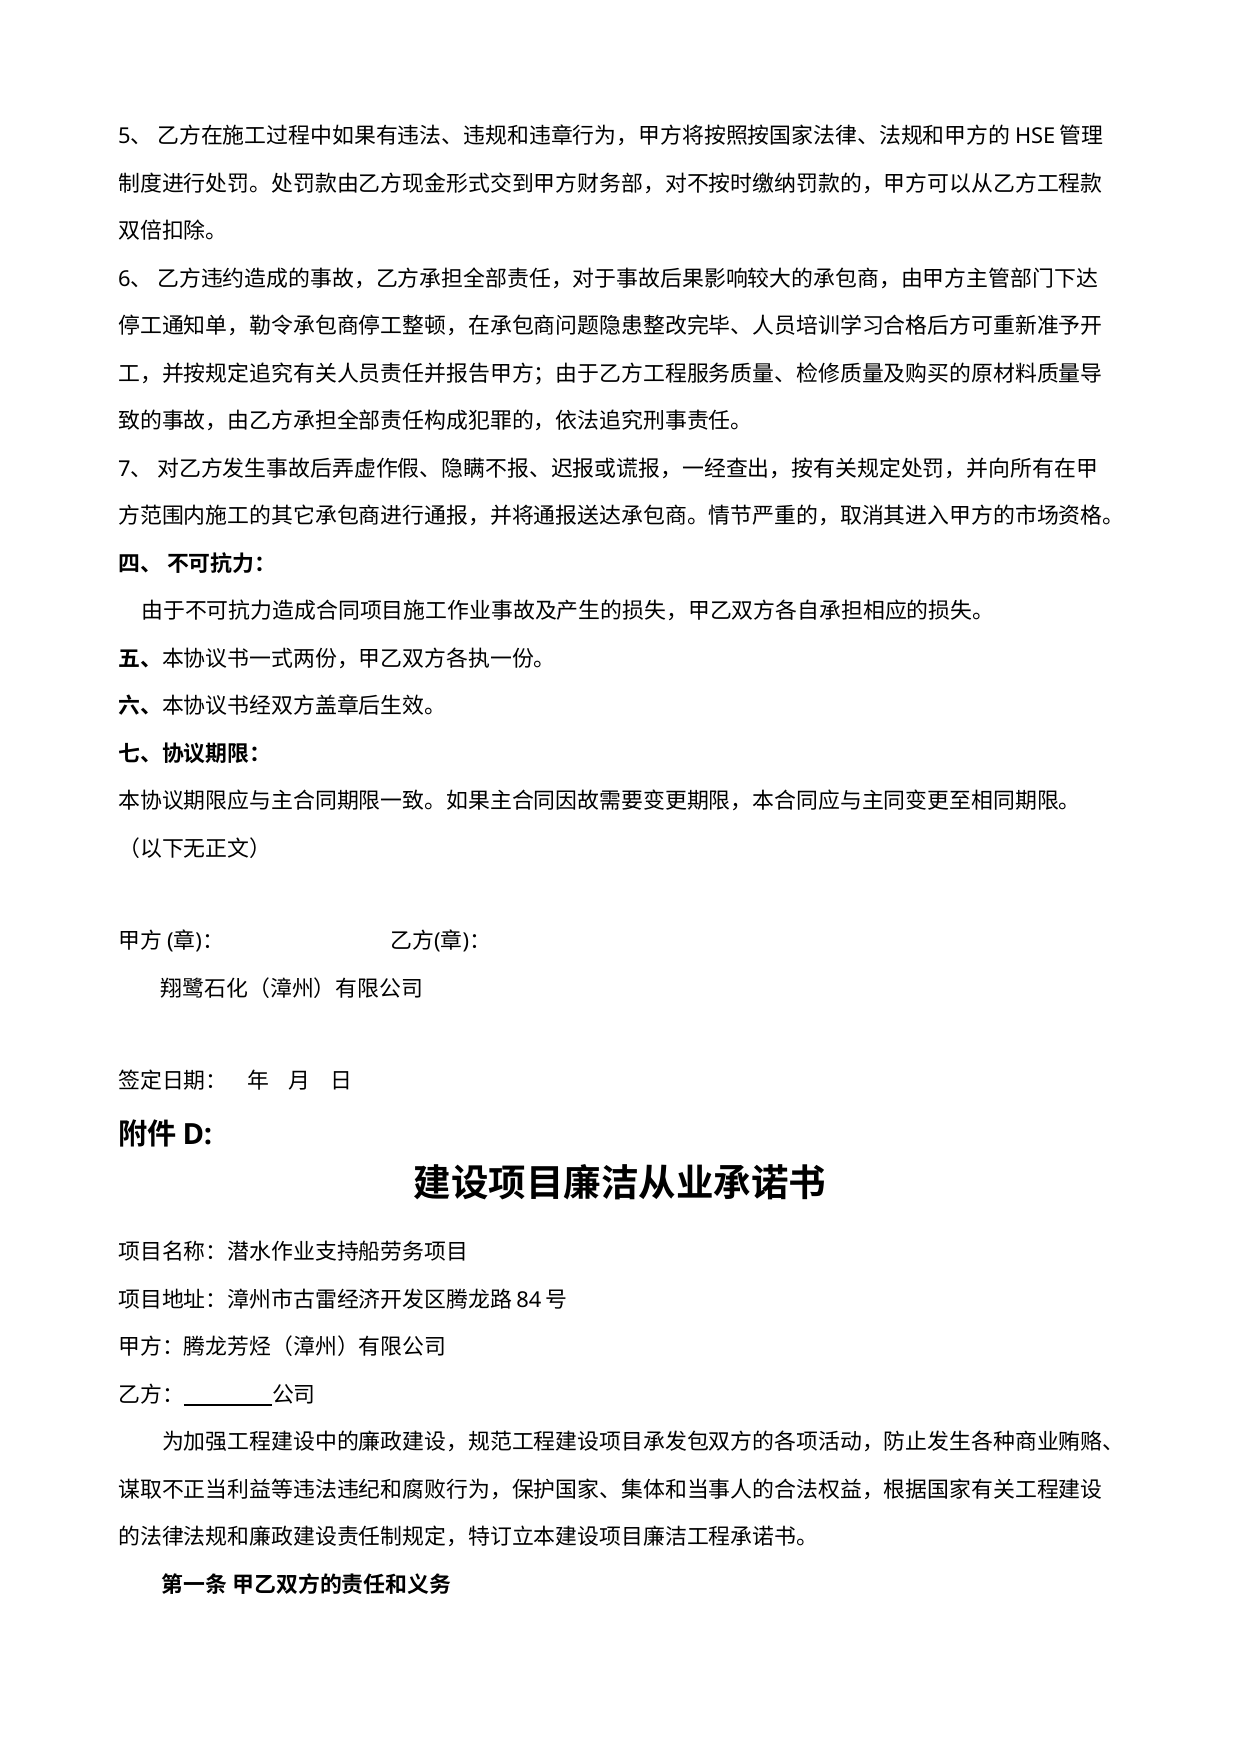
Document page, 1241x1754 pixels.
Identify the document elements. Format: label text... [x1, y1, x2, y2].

text 第一条 甲乙双方的责任和义务 [162, 1567, 1122, 1598]
text 签定日期： 年 月 日 [118, 1063, 1111, 1094]
text 四、 不可抗力： [118, 546, 1111, 578]
text 7、 对乙方发生事故后弄虚作假、隐瞒不报、迟报或谎报，一经查出，按有关规定处罚，并向所有在甲方范围内施工的其它承包商进行通报，并将通报送达承包商。情节严重的，取消其进入甲方的市场资格。 [118, 451, 1111, 530]
text 五、本协议书一式两份，甲乙双方各执一份。 [118, 641, 1111, 673]
text 6、 乙方违约造成的事故，乙方承担全部责任，对于事故后果影响较大的承包商，由甲方主管部门下达停工通知单，勒令承包商停工整顿，在承包商问题隐患整改完毕、人员培训学习合格后方可重新准予开工，并按规定追究有关人员责任并报告甲方；由于乙方工程服务质量、检修质量及购买的原材料质量导致的事故，由乙方承担全部责任构成犯罪的，依法追究刑事责任。 [118, 261, 1111, 435]
text 附件D: [118, 1110, 1122, 1153]
text 六、本协议书经双方盖章后生效。 [118, 688, 1111, 720]
text 甲方 (章)： 乙方(章)： [118, 923, 1111, 955]
text 建设项目廉洁从业承诺书 [118, 1153, 1121, 1207]
text 乙方： 公司 [118, 1377, 1121, 1408]
text 项目名称：潜水作业支持船劳务项目 [118, 1234, 1122, 1266]
text 本协议期限应与主合同期限一致。如果主合同因故需要变更期限，本合同应与主同变更至相同期限。 [118, 783, 1111, 815]
text 为加强工程建设中的廉政建设，规范工程建设项目承发包双方的各项活动，防止发生各种商业贿赂、谋取不正当利益等违法违纪和腐败行为，保护国家、集体和当事人的合法权益，根据国家有关工程建设的法律法规和廉政建设责任制规定，特订立本建设项目廉洁工程承诺书。 [118, 1424, 1122, 1551]
text 项目地址：漳州市古雷经济开发区腾龙路84号 [118, 1282, 1122, 1313]
text 由于不可抗力造成合同项目施工作业事故及产生的损失，甲乙双方各自承担相应的损失。 [118, 593, 1111, 625]
text （以下无正文） [118, 831, 1111, 863]
text 5、 乙方在施工过程中如果有违法、违规和违章行为，甲方将按照按国家法律、法规和甲方的HSE管理制度进行处罚。处罚款由乙方现金形式交到甲方财务部，对不按时缴纳罚款的，甲方可以从乙方工程款双倍扣除。 [118, 118, 1111, 245]
text 翔鹭石化（漳州）有限公司 [95, 971, 1111, 1002]
text 甲方：腾龙芳烃（漳州）有限公司 [118, 1329, 1121, 1361]
text 七、协议期限： [118, 736, 1111, 768]
